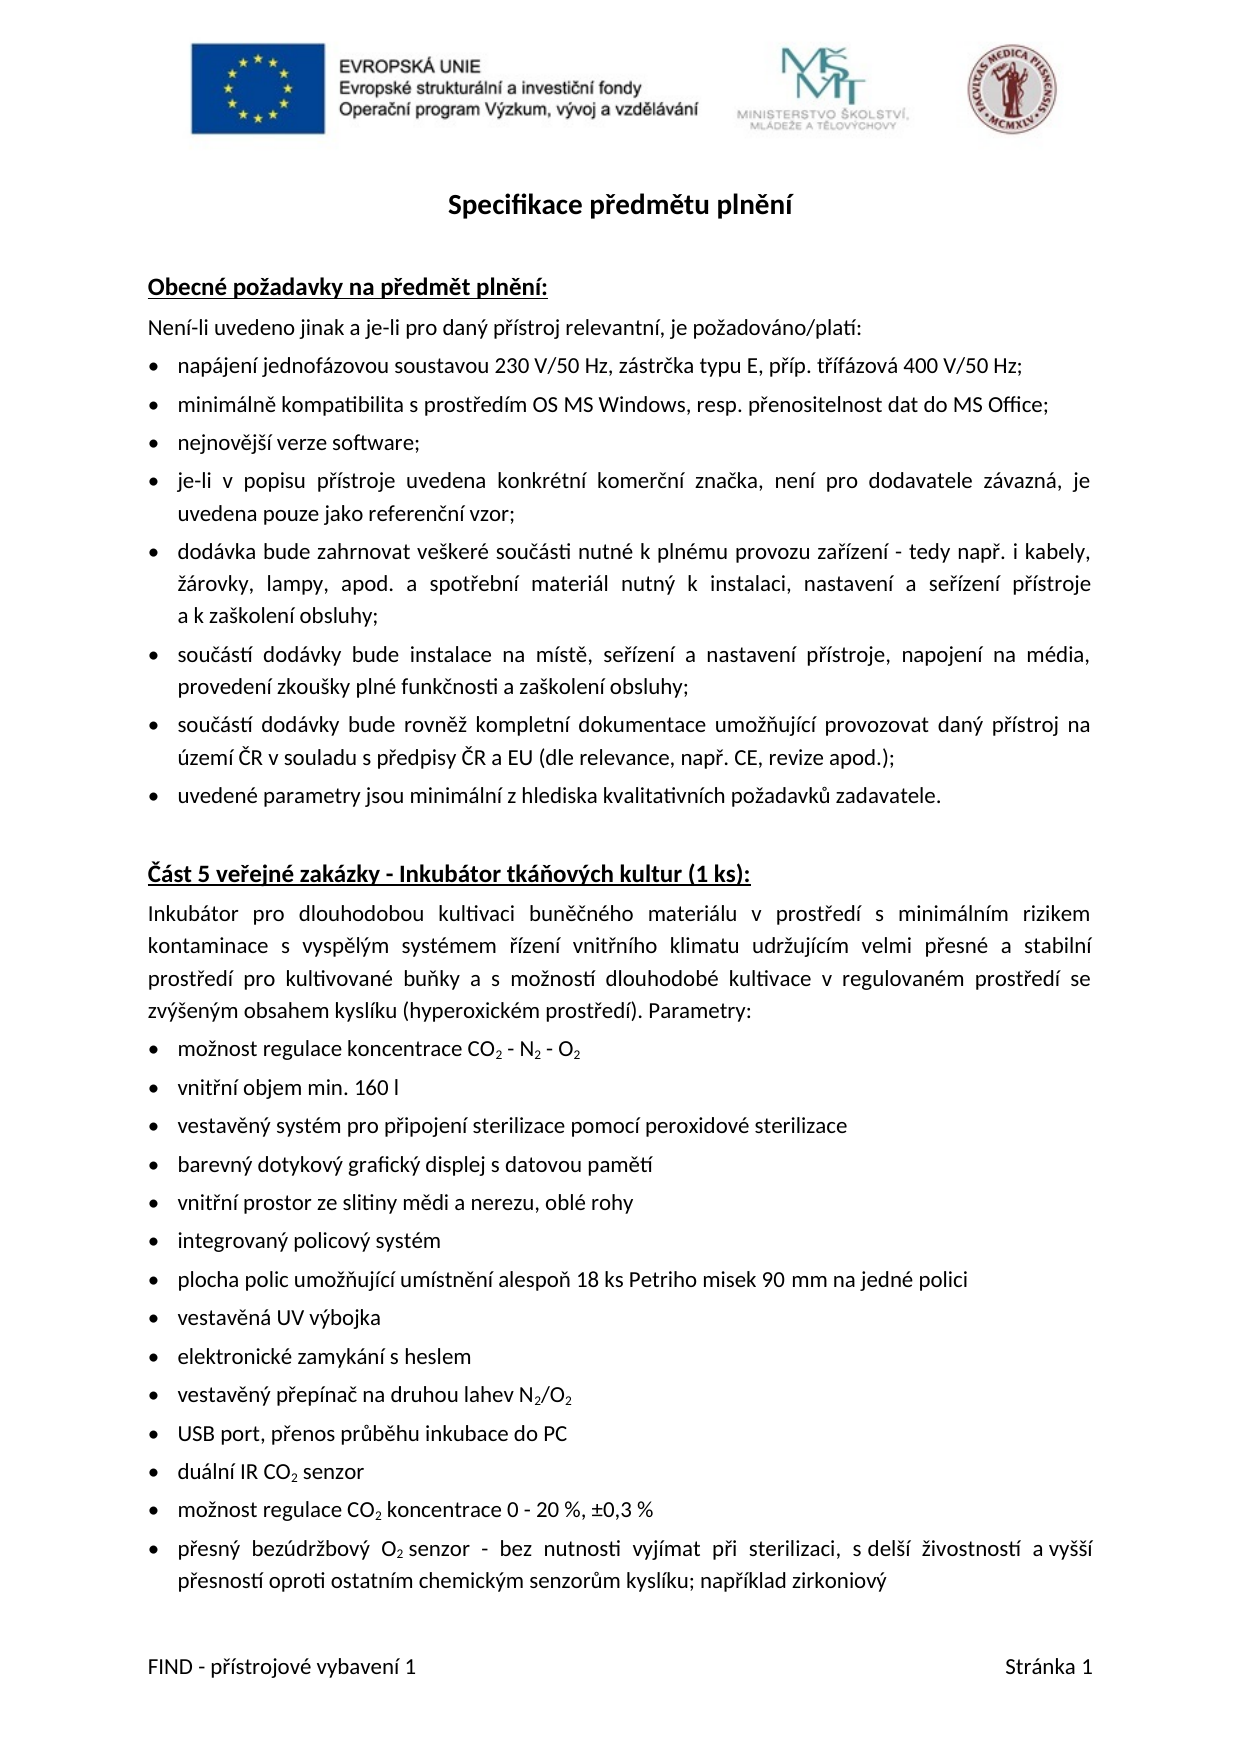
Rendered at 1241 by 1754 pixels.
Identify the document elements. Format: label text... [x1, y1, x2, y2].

text Část 5 veřejné zakázky - Inkubátor tkáňových kultur (1 ks): [148, 858, 1093, 889]
text • elektronické zamykání s heslem [148, 1342, 1093, 1370]
text • vestavěný systém pro připojení sterilizace pomocí peroxidové sterilizace [148, 1111, 1093, 1139]
text • minimálně kompatibilita s prostředím OS MS Windows, resp. přenositelnost dat do MS Office; [148, 390, 1093, 418]
text • vnitřní objem min. 160 l [148, 1073, 1093, 1101]
text • možnost regulace koncentrace CO2 - N2 - O2 [148, 1034, 1093, 1062]
text • přesný bezúdržbový O2 senzor - bez nutnosti vyjímat při sterilizaci, s delší živostností a vyšší přesností oproti ostatním chemickým senzorům kyslíku; například zirkoniový [148, 1534, 1093, 1594]
text Inkubátor pro dlouhodobou kultivaci buněčného materiálu v prostředí s minimálním rizikem kontaminace s vyspělým systémem řízení vnitřního klimatu udržujícím velmi přesné a stabilní prostředí pro kultivované buňky a s možností dlouhodobé kultivace v regulovaném prostředí se zvýšeným obsahem kyslíku (hyperoxickém prostředí). Parametry: [148, 899, 1093, 1024]
text • uvedené parametry jsou minimální z hlediska kvalitativních požadavků zadavatele. [148, 781, 1093, 809]
text Není-li uvedeno jinak a je-li pro daný přístroj relevantní, je požadováno/platí: [148, 313, 1093, 341]
text • vnitřní prostor ze slitiny mědi a nerezu, oblé rohy [148, 1188, 1093, 1216]
text • je-li v popisu přístroje uvedena konkrétní komerční značka, není pro dodavatele závazná, je uvedena pouze jako referenční vzor; [148, 467, 1093, 527]
picture [147, 0, 1093, 180]
text Obecné požadavky na předmět plnění: [148, 272, 1093, 302]
text • integrovaný policový systém [148, 1227, 1093, 1254]
text • nejnovější verze software; [148, 428, 1093, 456]
text • USB port, přenos průběhu inkubace do PC [148, 1419, 1093, 1447]
text • součástí dodávky bude rovněž kompletní dokumentace umožňující provozovat daný přístroj na území ČR v souladu s předpisy ČR a EU (dle relevance, např. CE, revize apod.); [148, 711, 1093, 771]
text • vestavěná UV výbojka [148, 1303, 1093, 1331]
text • dodávka bude zahrnovat veškeré součásti nutné k plnému provozu zařízení - tedy např. i kabely, žárovky, lampy, apod. a spotřební materiál nutný k instalaci, nastavení a seřízení přístroje a k zaškolení obsluhy; [148, 537, 1093, 629]
text • možnost regulace CO2 koncentrace 0 - 20 %, ±0,3 % [148, 1496, 1093, 1524]
text Specifikace předmětu plnění [148, 186, 1093, 222]
text • barevný dotykový grafický displej s datovou pamětí [148, 1150, 1093, 1178]
text • součástí dodávky bude instalace na místě, seřízení a nastavení přístroje, napojení na média, provedení zkoušky plné funkčnosti a zaškolení obsluhy; [148, 640, 1093, 700]
text • vestavěný přepínač na druhou lahev N2/O2 [148, 1380, 1093, 1408]
text • duální IR CO2 senzor [148, 1457, 1093, 1485]
text • plocha polic umožňující umístnění alespoň 18 ks Petriho misek 90 mm na jedné polici [148, 1265, 1093, 1293]
text • napájení jednofázovou soustavou 230 V/50 Hz, zástrčka typu E, příp. třífázová 400 V/50 Hz; [148, 351, 1093, 379]
